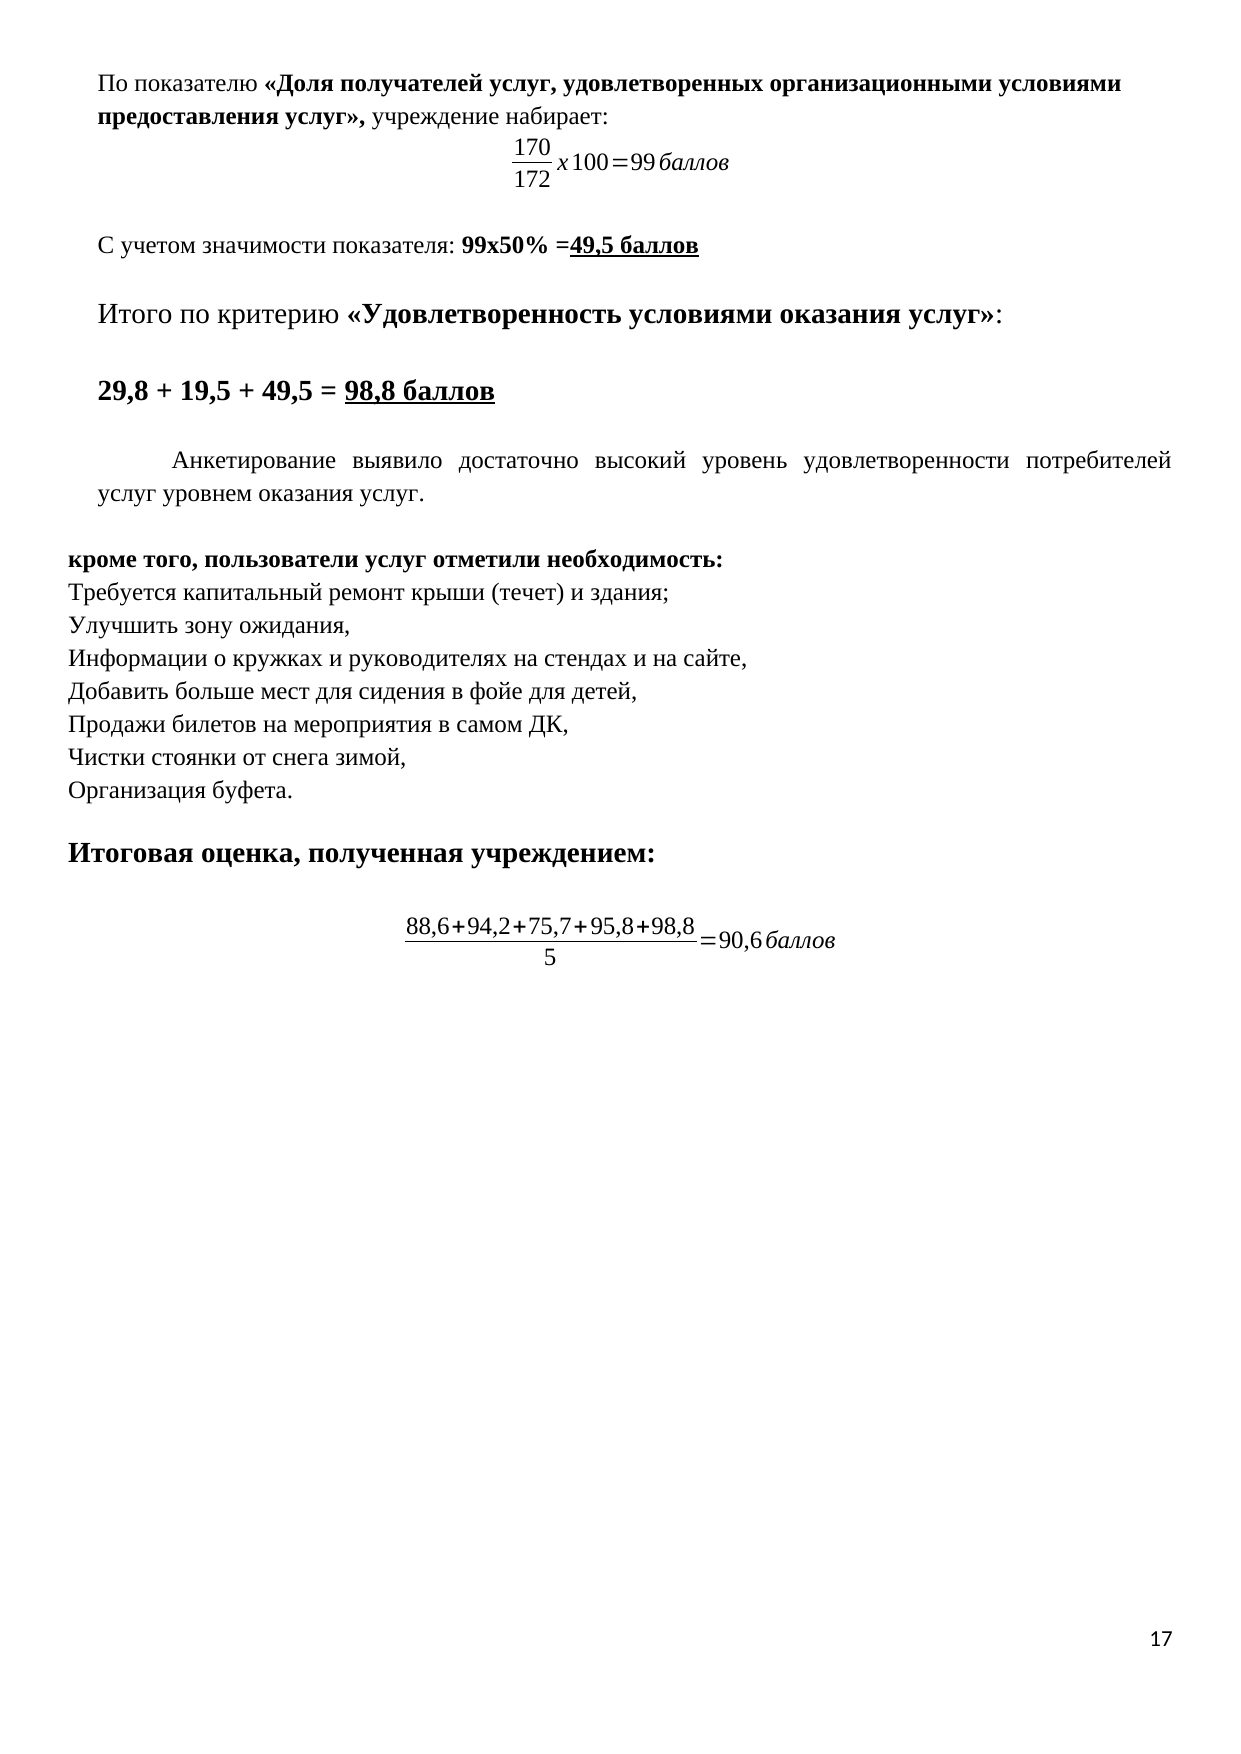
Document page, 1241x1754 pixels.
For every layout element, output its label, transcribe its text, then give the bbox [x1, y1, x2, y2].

text 29,8 + 19,5 + 49,5 = 98,8 баллов [97, 373, 1172, 407]
text Продажи билетов на мероприятия в самом ДК, [68, 709, 1172, 738]
text Анкетирование выявило достаточно высокий уровень удовлетворенности потребителей услуг уровнем оказания услуг. [97, 445, 1172, 507]
text С учетом значимости показателя: 99х50% =49,5 баллов [97, 230, 1172, 259]
text Итоговая оценка, полученная учреждением: [68, 836, 1172, 869]
text Добавить больше мест для сидения в фойе для детей, [68, 676, 1172, 705]
text Итого по критерию «Удовлетворенность условиями оказания услуг»: [97, 296, 1172, 330]
text Чистки стоянки от снега зимой, [68, 742, 1172, 771]
text Информации о кружках и руководителях на стендах и на сайте, [68, 643, 1172, 672]
text Организация буфета. [68, 775, 1172, 804]
text кроме того, пользователи услуг отметили необходимость: [68, 544, 1172, 573]
text По показателю «Доля получателей услуг, удовлетворенных организационными условиями предоставления услуг», учреждение набирает: [97, 68, 1172, 130]
text Улучшить зону ожидания, [68, 610, 1172, 639]
text Требуется капитальный ремонт крыши (течет) и здания; [68, 577, 1172, 606]
